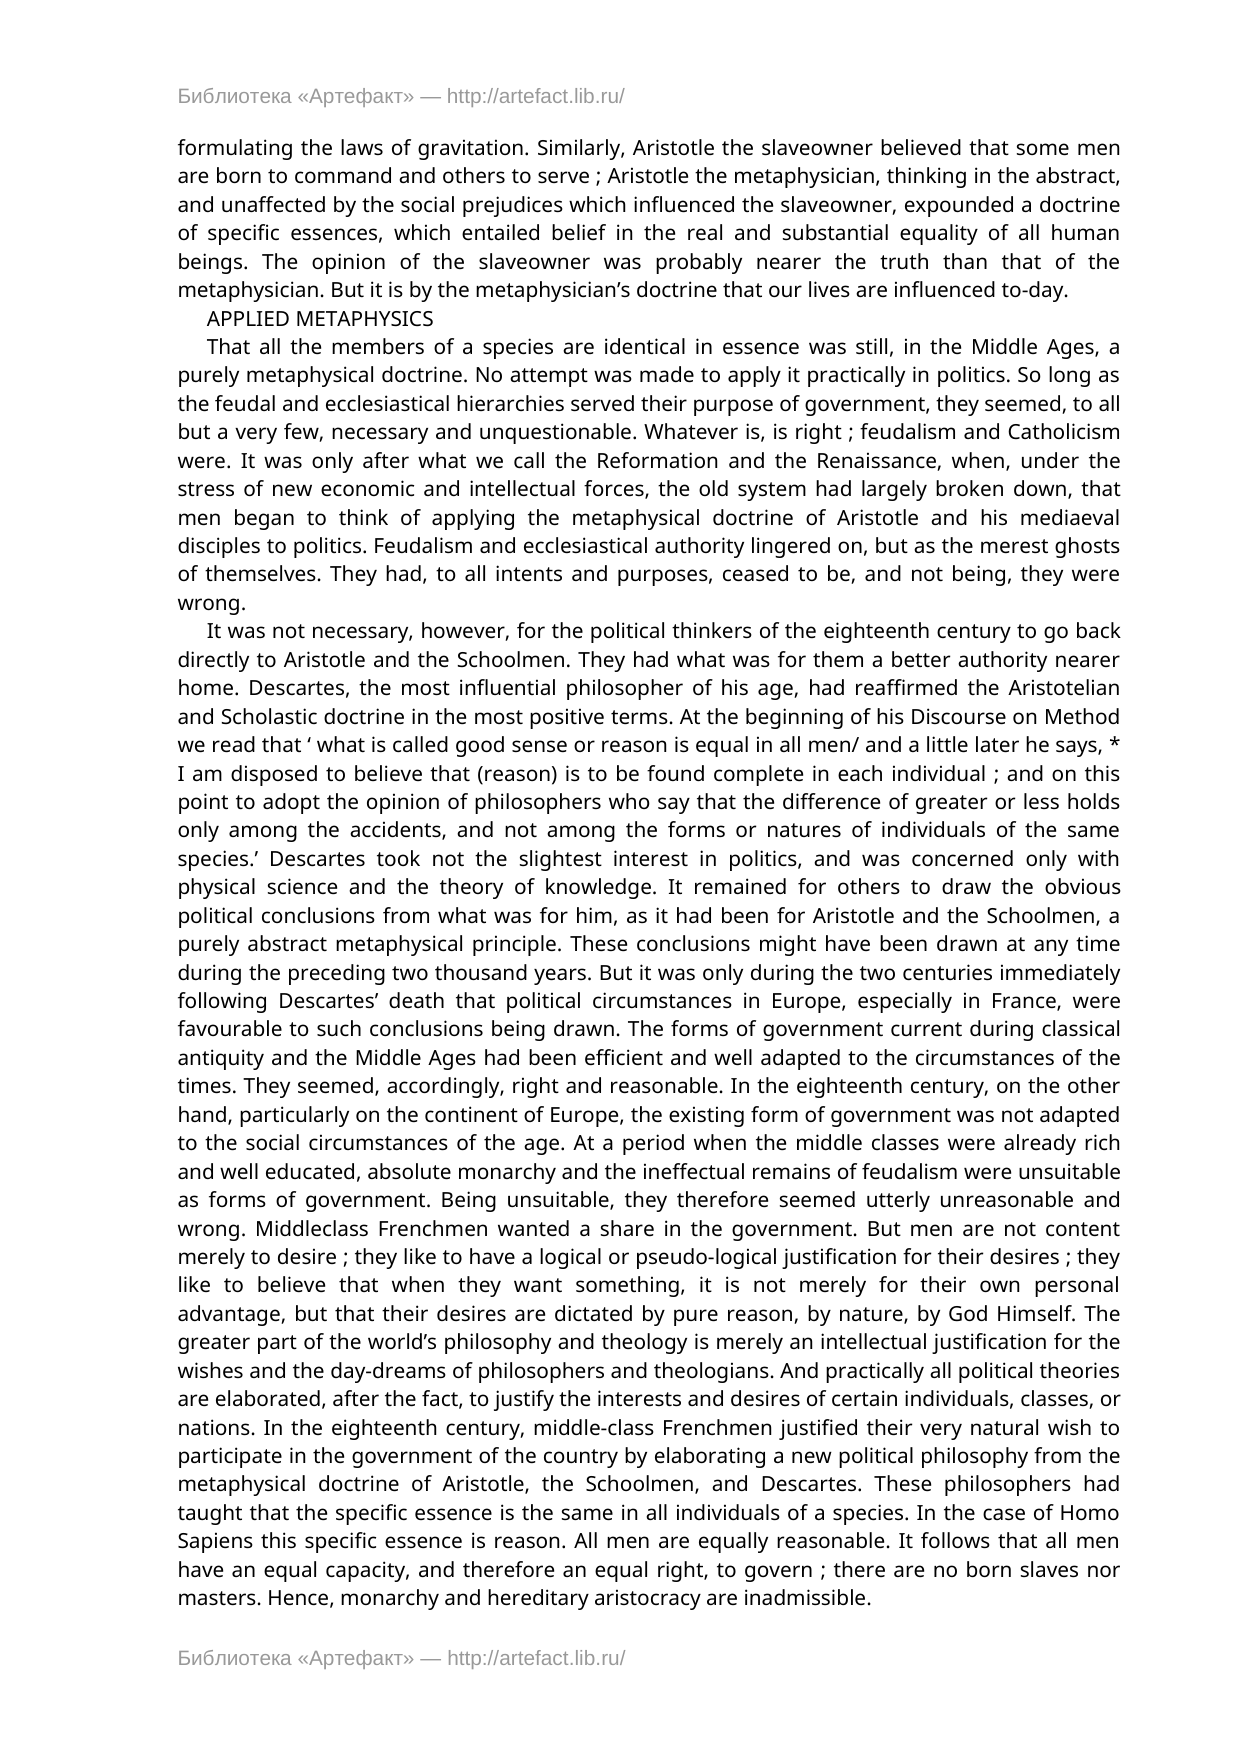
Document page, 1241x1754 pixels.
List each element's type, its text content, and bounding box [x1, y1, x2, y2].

text That all the members of a species are identical in essence was still, in the Middle Ages, a purely metaphysical doctrine. No attempt was made to apply it practically in politics. So long as the feudal and ecclesiastical hierarchies served their purpose of government, they seemed, to all but a very few, necessary and unquestionable. Whatever is, is right ; feudalism and Catholicism were. It was only after what we call the Reformation and the Renaissance, when, under the stress of new economic and intellectual forces, the old system had largely broken down, that men began to think of applying the metaphysical doctrine of Aristotle and his mediaeval disciples to politics. Feudalism and ecclesiastical authority lingered on, but as the merest ghosts of themselves. They had, to all intents and purposes, ceased to be, and not being, they were wrong. [177, 332, 1122, 616]
subtitle APPLIED METAPHYSICS [177, 304, 1122, 332]
text It was not necessary, however, for the political thinkers of the eighteenth century to go back directly to Aristotle and the Schoolmen. They had what was for them a better authority nearer home. Descartes, the most influential philosopher of his age, had reaffirmed the Aristotelian and Scholastic doctrine in the most positive terms. At the beginning of his Discourse on Method we read that ‘ what is called good sense or reason is equal in all men/ and a little later he says, * I am disposed to believe that (reason) is to be found complete in each individual ; and on this point to adopt the opinion of philosophers who say that the difference of greater or less holds only among the accidents, and not among the forms or natures of individuals of the same species.’ Descartes took not the slightest interest in politics, and was concerned only with physical science and the theory of knowledge. It remained for others to draw the obvious political conclusions from what was for him, as it had been for Aristotle and the Schoolmen, a purely abstract metaphysical principle. These conclusions might have been drawn at any time during the preceding two thousand years. But it was only during the two centuries immediately following Descartes’ death that political circumstances in Europe, especially in France, were favourable to such conclusions being drawn. The forms of government current during classical antiquity and the Middle Ages had been efficient and well adapted to the circumstances of the times. They seemed, accordingly, right and reasonable. In the eighteenth century, on the other hand, particularly on the continent of Europe, the existing form of government was not adapted to the social circumstances of the age. At a period when the middle classes were already rich and well educated, absolute monarchy and the ineffectual remains of feudalism were unsuitable as forms of government. Being unsuitable, they therefore seemed utterly unreasonable and wrong. Middleclass Frenchmen wanted a share in the government. But men are not content merely to desire ; they like to have a logical or pseudo-logical justification for their desires ; they like to believe that when they want something, it is not merely for their own personal advantage, but that their desires are dictated by pure reason, by nature, by God Himself. The greater part of the world’s philosophy and theology is merely an intellectual justification for the wishes and the day-dreams of philosophers and theologians. And practically all political theories are elaborated, after the fact, to justify the interests and desires of certain individuals, classes, or nations. In the eighteenth century, middle-class Frenchmen justified their very natural wish to participate in the government of the country by elaborating a new political philosophy from the metaphysical doctrine of Aristotle, the Schoolmen, and Descartes. These philosophers had taught that the specific essence is the same in all individuals of a species. In the case of Homo Sapiens this specific essence is reason. All men are equally reasonable. It follows that all men have an equal capacity, and therefore an equal right, to govern ; there are no born slaves nor masters. Hence, monarchy and hereditary aristocracy are inadmissible. [177, 616, 1122, 1612]
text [177, 133, 1122, 304]
